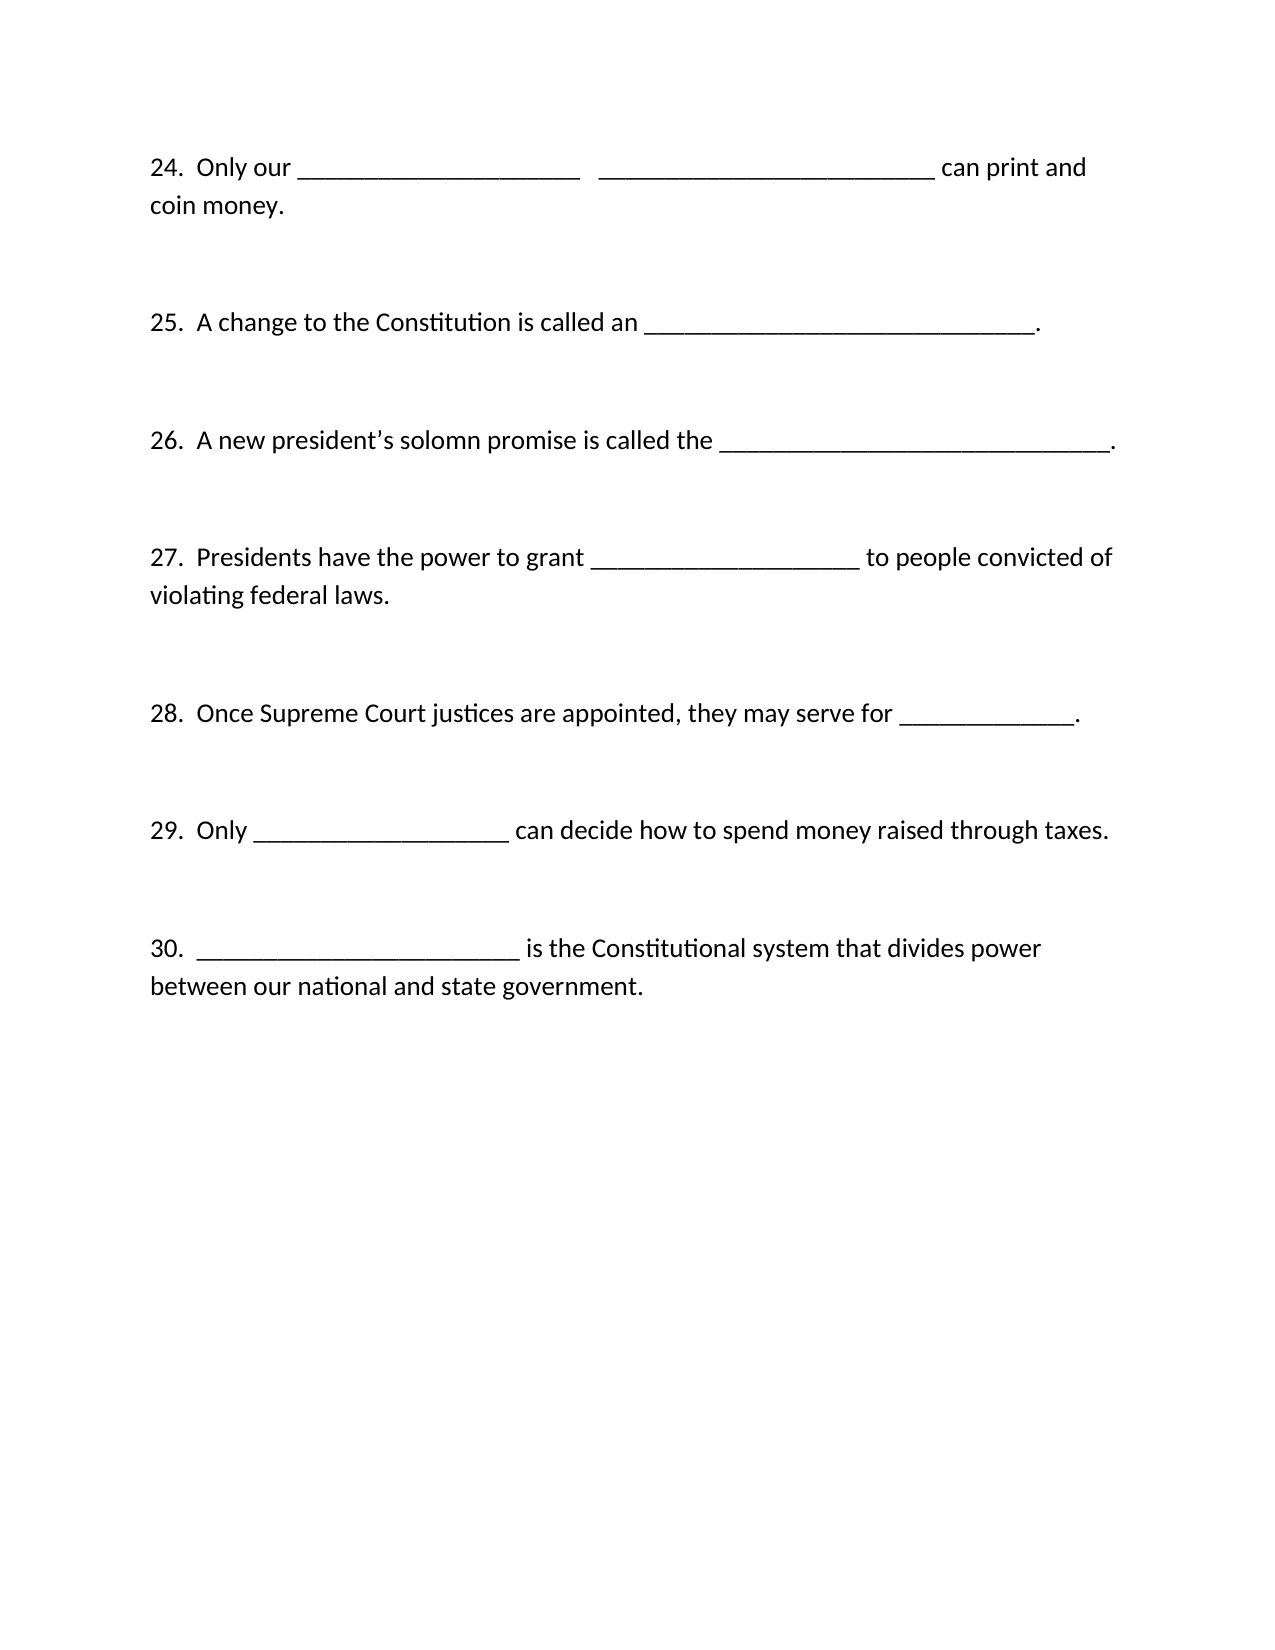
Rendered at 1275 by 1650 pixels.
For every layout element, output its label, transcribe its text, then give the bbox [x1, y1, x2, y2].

text 24. Only our _____________________ _________________________ can print and coin money. [150, 150, 1125, 221]
text 28. Once Supreme Court justices are appointed, they may serve for _____________. [150, 696, 1125, 729]
text 26. A new president’s solomn promise is called the _____________________________. [150, 423, 1125, 456]
text 30. ________________________ is the Constitutional system that divides power between our national and state government. [150, 931, 1125, 1002]
text 25. A change to the Constitution is called an _____________________________. [150, 305, 1125, 338]
text 29. Only ___________________ can decide how to spend money raised through taxes. [150, 813, 1125, 846]
text 27. Presidents have the power to grant ____________________ to people convicted of violating federal laws. [150, 540, 1125, 611]
